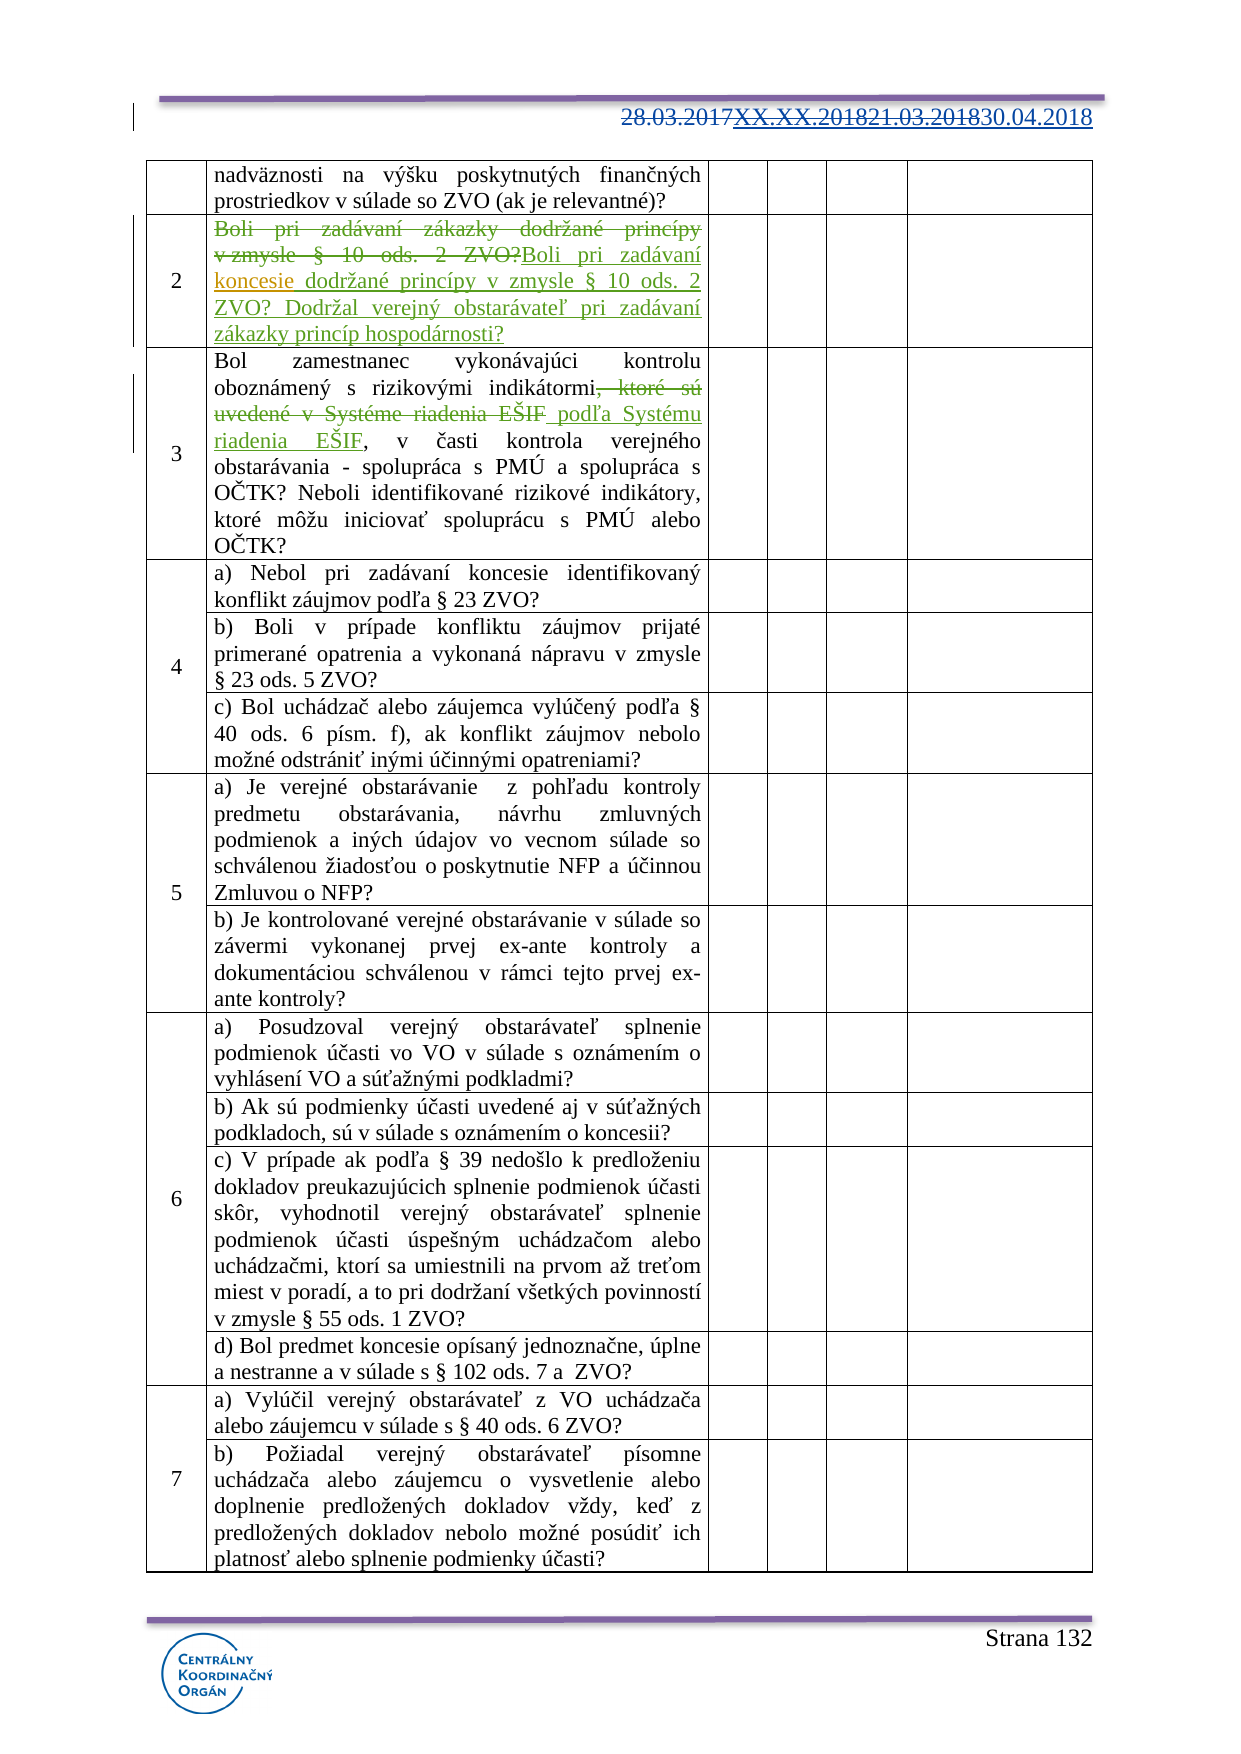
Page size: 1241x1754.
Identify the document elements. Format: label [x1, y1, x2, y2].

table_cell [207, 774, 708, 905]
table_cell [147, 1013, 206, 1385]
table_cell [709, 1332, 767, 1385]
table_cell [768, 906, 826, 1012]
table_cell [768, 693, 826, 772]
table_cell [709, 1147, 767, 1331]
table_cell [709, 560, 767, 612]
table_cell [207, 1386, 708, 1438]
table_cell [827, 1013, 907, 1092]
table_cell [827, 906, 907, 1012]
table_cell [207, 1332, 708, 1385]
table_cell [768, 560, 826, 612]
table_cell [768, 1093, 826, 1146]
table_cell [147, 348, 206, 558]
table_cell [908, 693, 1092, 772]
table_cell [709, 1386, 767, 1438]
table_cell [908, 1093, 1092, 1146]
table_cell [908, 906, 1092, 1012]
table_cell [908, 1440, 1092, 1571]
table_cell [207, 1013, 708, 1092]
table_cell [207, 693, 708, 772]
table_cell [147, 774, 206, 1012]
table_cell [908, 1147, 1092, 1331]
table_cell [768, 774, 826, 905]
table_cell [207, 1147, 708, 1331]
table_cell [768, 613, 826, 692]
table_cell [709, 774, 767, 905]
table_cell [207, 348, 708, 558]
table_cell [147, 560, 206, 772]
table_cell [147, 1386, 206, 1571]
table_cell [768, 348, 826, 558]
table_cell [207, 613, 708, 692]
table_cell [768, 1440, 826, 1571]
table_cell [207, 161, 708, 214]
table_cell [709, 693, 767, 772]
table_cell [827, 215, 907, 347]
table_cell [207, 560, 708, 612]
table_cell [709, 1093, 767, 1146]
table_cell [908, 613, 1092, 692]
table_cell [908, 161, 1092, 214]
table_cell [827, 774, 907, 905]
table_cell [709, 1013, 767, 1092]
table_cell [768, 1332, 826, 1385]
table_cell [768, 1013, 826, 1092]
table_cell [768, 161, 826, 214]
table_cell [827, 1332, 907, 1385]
picture [159, 1631, 272, 1713]
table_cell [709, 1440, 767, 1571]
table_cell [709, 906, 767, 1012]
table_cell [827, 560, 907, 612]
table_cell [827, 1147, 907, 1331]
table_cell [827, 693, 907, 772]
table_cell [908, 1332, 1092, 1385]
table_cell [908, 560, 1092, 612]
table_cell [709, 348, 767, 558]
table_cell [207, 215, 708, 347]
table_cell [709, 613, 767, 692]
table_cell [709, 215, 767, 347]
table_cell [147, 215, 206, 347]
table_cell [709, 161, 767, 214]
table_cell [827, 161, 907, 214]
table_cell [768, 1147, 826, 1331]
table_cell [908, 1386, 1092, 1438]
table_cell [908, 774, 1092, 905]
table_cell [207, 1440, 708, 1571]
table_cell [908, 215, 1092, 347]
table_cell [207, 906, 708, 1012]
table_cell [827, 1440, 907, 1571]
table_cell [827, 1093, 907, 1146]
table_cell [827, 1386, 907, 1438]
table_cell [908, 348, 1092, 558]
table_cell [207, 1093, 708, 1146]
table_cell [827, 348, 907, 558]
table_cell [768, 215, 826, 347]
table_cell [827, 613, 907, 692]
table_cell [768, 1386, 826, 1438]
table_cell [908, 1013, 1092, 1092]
